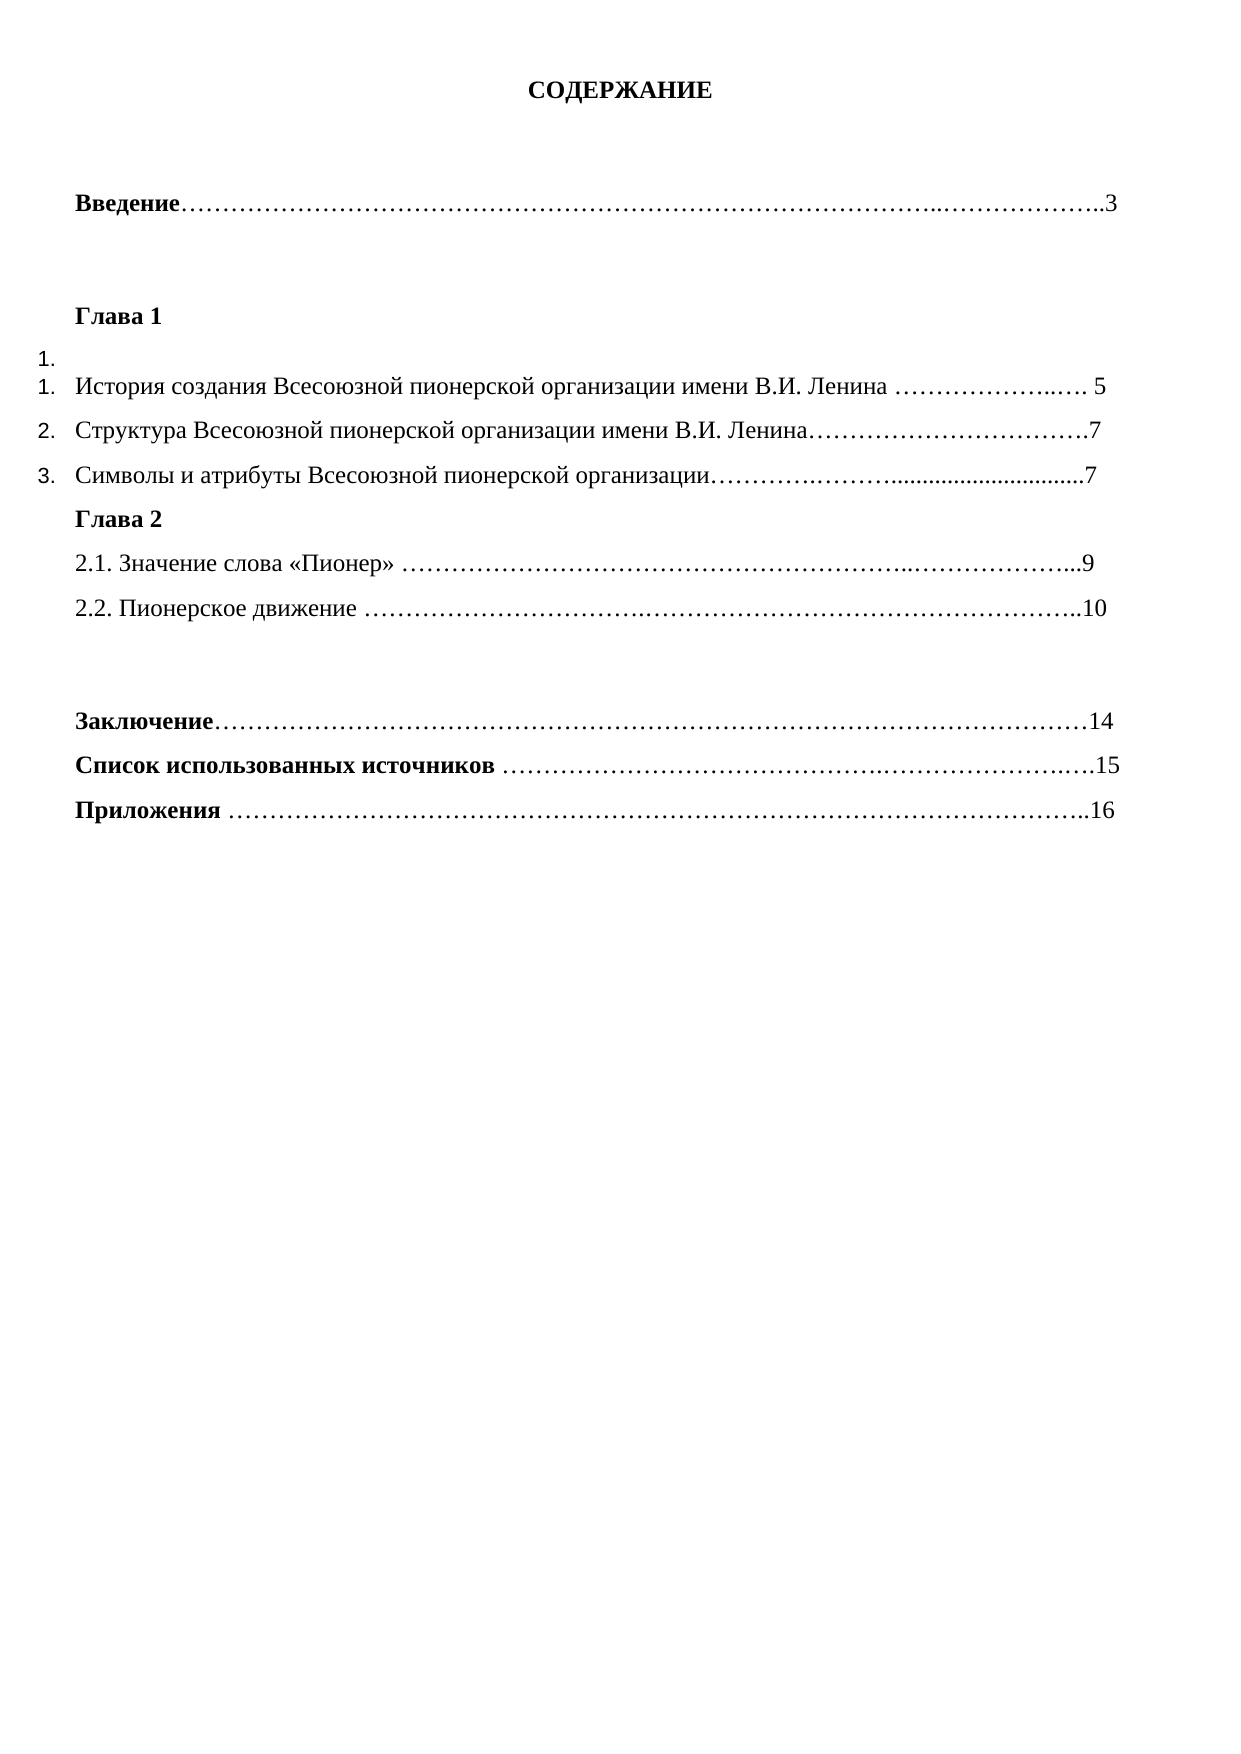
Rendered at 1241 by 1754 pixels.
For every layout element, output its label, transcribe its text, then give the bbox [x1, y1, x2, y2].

text СОДЕРЖАНИЕ [75, 75, 1165, 104]
text Список использованных источников ……………………………………….………………….….15 [75, 751, 1165, 779]
text Заключение……………………………………………………………………………………………14 [75, 706, 1165, 735]
text Введение………………………………………………………………………………..………………..3 [75, 188, 1165, 217]
list История создания Всесоюзной пионерской организации имени В.И. Ленина ………………..…. 5 [37, 371, 1165, 400]
text 2.1. Значение слова «Пионер» ……………………………………………………..………………...9 [75, 548, 1165, 577]
text Приложения …………………………………………………………………………………………..16 [75, 795, 1165, 824]
list Структура Всесоюзной пионерской организации имени В.И. Ленина…………………………….7 [37, 415, 1165, 444]
text Глава 2 [75, 504, 1165, 533]
text Глава 1 [75, 301, 1165, 330]
list Символы и атрибуты Всесоюзной пионерской организации………….………...............................7 [37, 460, 1165, 488]
text 2.2. Пионерское движение …………………………….……………………………………………..10 [75, 593, 1165, 622]
